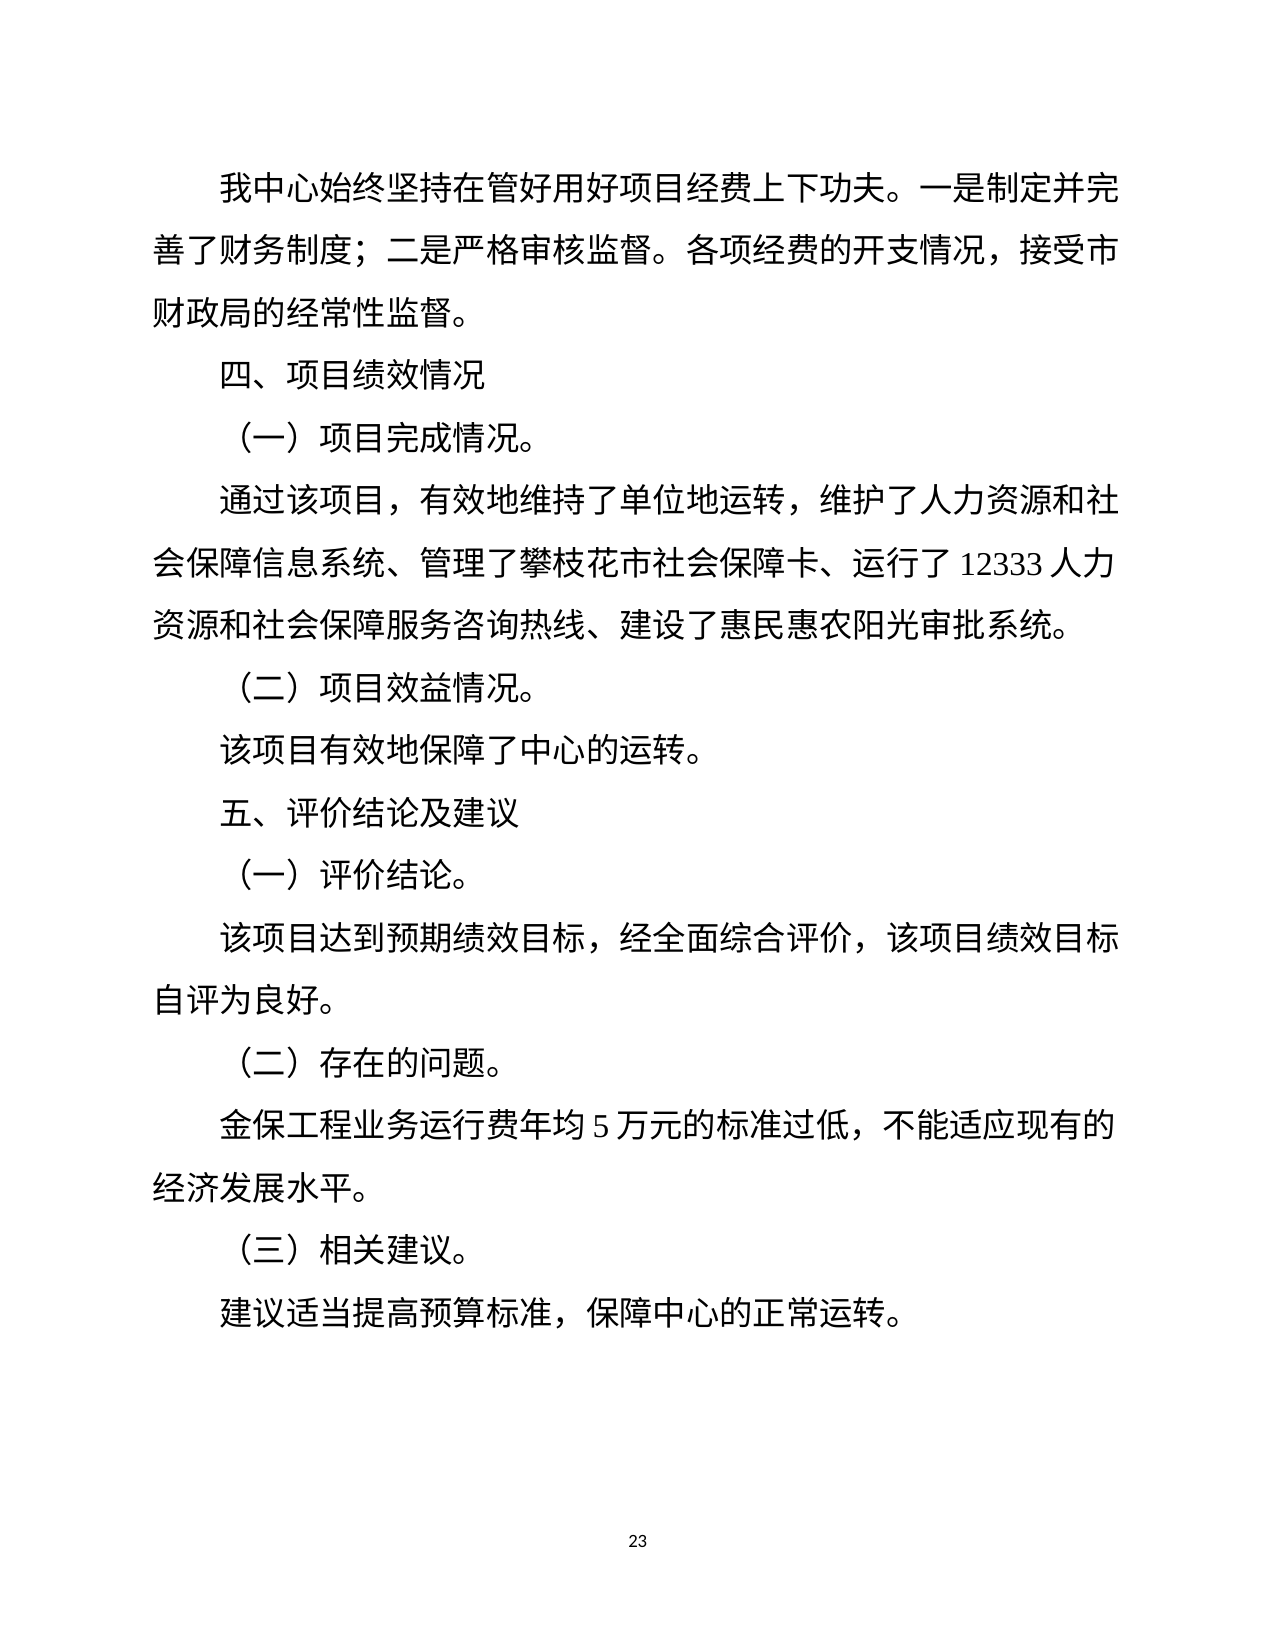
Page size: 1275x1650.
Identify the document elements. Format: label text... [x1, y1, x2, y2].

text 通过该项目，有效地维持了单位地运转，维护了人力资源和社会保障信息系统、管理了攀枝花市社会保障卡、运行了12333人力资源和社会保障服务咨询热线、建设了惠民惠农阳光审批系统。 [152, 462, 1123, 650]
text 该项目达到预期绩效目标，经全面综合评价，该项目绩效目标自评为良好。 [152, 900, 1123, 1025]
text （二）项目效益情况。 [152, 650, 1123, 712]
text （二）存在的问题。 [152, 1025, 1123, 1087]
text 四、项目绩效情况 [152, 337, 1123, 400]
text （一）项目完成情况。 [152, 400, 1123, 462]
text 五、评价结论及建议 [152, 775, 1123, 837]
text （三）相关建议。 [152, 1212, 1123, 1275]
text 该项目有效地保障了中心的运转。 [152, 712, 1123, 775]
text 我中心始终坚持在管好用好项目经费上下功夫。一是制定并完善了财务制度；二是严格审核监督。各项经费的开支情况，接受市财政局的经常性监督。 [152, 150, 1123, 337]
text 建议适当提高预算标准，保障中心的正常运转。 [152, 1275, 1123, 1337]
text （一）评价结论。 [152, 837, 1123, 900]
text 金保工程业务运行费年均5万元的标准过低，不能适应现有的经济发展水平。 [152, 1087, 1123, 1212]
